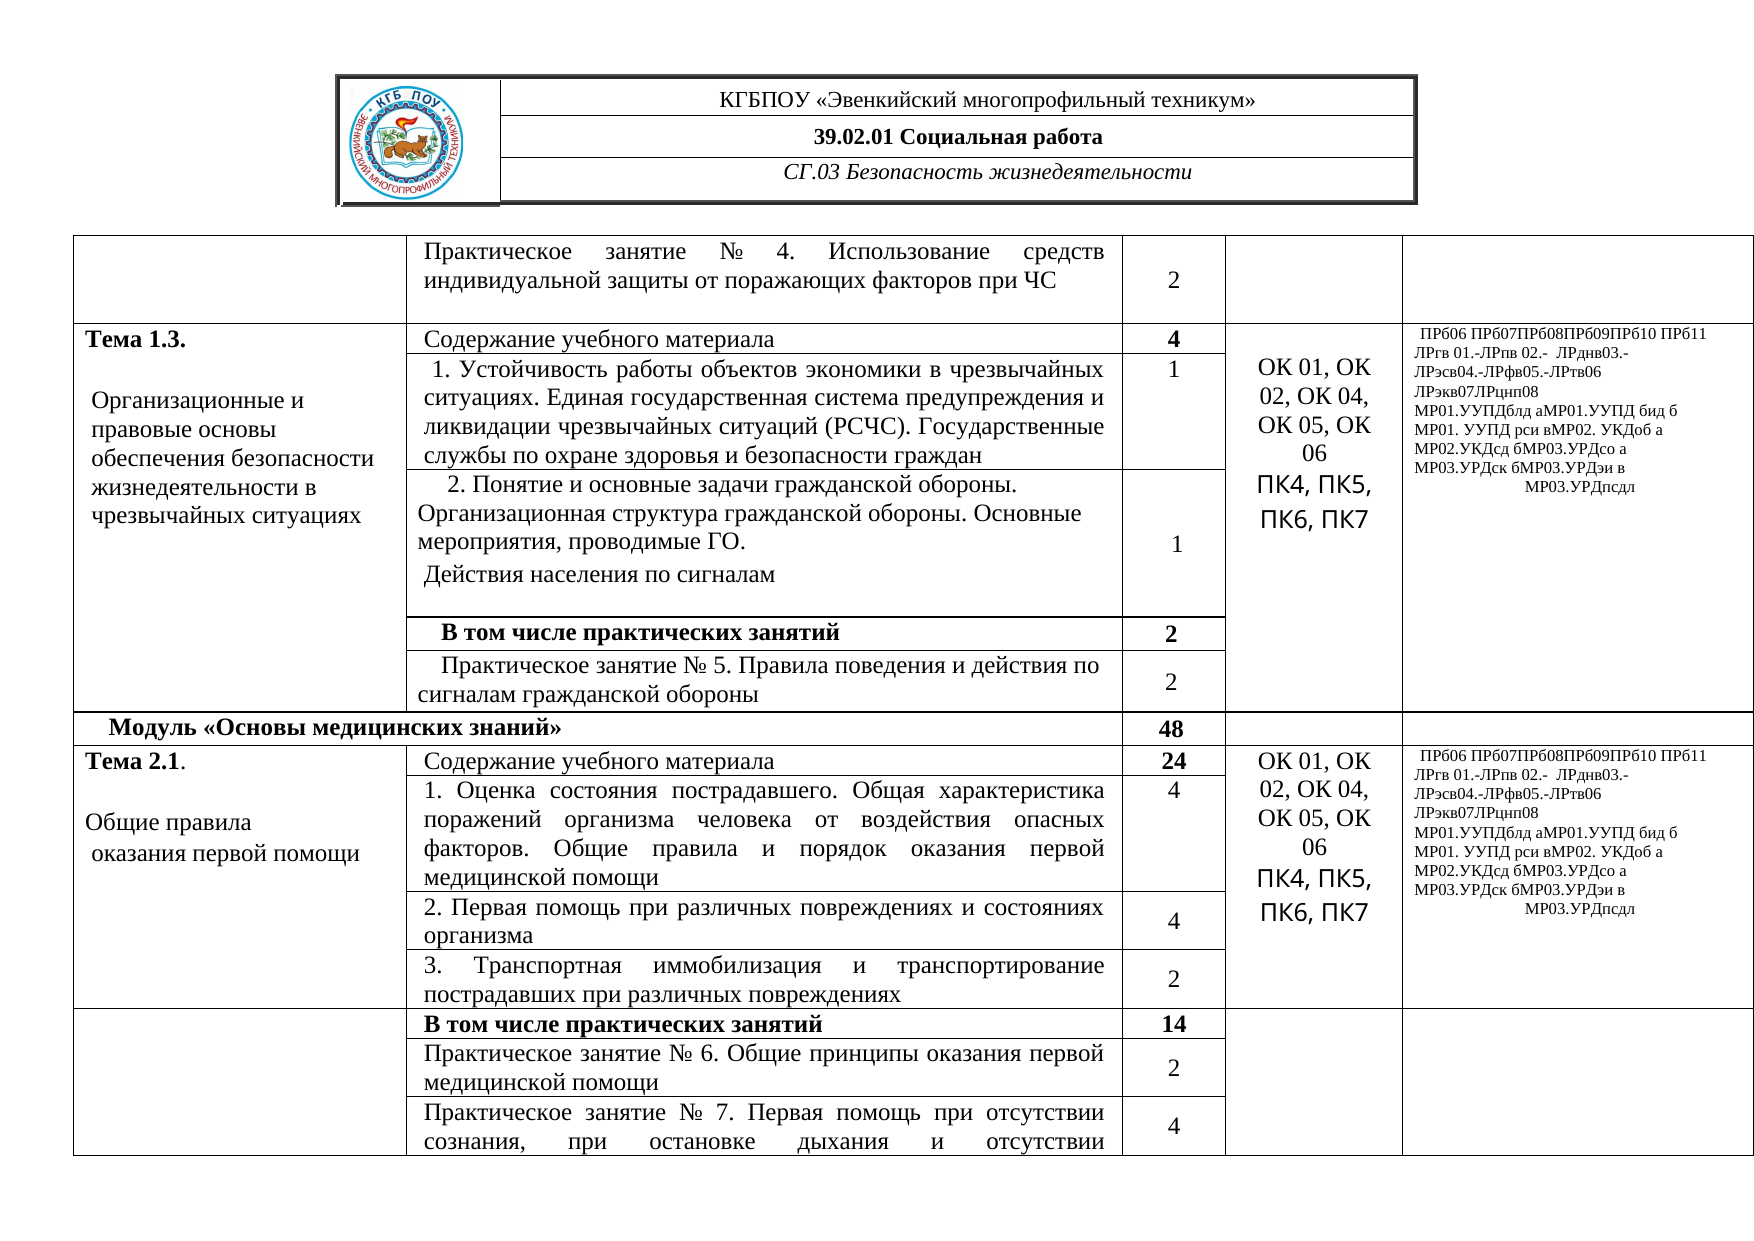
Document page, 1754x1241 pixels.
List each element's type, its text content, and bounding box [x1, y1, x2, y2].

table_cell ОК 01, ОК 02, ОК 04, ОК 05, ОК 06 ПК4, ПК5, ПК6, ПК7 [1226, 746, 1402, 1008]
table_cell [1226, 1009, 1402, 1154]
table_cell Тема 1.3. Организационные и правовые основы обеспечения безопасности жизнедеятельности в чрезвычайных ситуациях [74, 324, 406, 711]
table_cell [74, 236, 406, 323]
table_cell 24 [1123, 746, 1225, 774]
table_cell 3. Транспортная иммобилизация и транспортирование пострадавших при различных повреждениях [407, 950, 1122, 1008]
table_cell 4 [1123, 1097, 1225, 1154]
table_cell Содержание учебного материала [407, 324, 1122, 353]
table_cell 2 [1123, 618, 1225, 650]
table_cell 2. Понятие и основные задачи гражданской обороны. Организационная структура гражданской обороны. Основные мероприятия, проводимые ГО. Действия населения по сигналам [407, 470, 1122, 616]
table_cell В том числе практических занятий [407, 1009, 1122, 1037]
table_cell ОК 01, ОК 02, ОК 04, ОК 05, ОК 06 ПК4, ПК5, ПК6, ПК7 [1226, 324, 1402, 711]
table_cell 2 [1123, 651, 1225, 711]
table_cell 14 [1123, 1009, 1225, 1037]
picture [349, 86, 396, 134]
table_cell 4 [1123, 776, 1225, 891]
table_cell 4 [1123, 892, 1225, 949]
table_cell 2. Первая помощь при различных повреждениях и состояниях организма [407, 892, 1122, 949]
table_cell 4 [1123, 324, 1225, 353]
table_cell Практическое занятие № 7. Первая помощь при отсутствии сознания, при остановке дыхания и отсутствии кровообращения (остановке сердца) [407, 1097, 1122, 1154]
table_cell В том числе практических занятий [407, 618, 1122, 650]
table_cell 1 [1123, 354, 1225, 469]
table_cell 2 [1123, 1039, 1225, 1096]
table_cell 2 [1123, 950, 1225, 1008]
table_cell Практическое занятие № 4. Использование средств индивидуальной защиты от поражающих факторов при ЧС [407, 236, 1122, 323]
table_cell Содержание учебного материала [407, 746, 1122, 774]
table_cell 48 [1123, 713, 1225, 745]
table_cell Практическое занятие № 6. Общие принципы оказания первой медицинской помощи [407, 1039, 1122, 1096]
table_cell [1403, 713, 1753, 745]
table_cell 1. Устойчивость работы объектов экономики в чрезвычайных ситуациях. Единая государственная система предупреждения и ликвидации чрезвычайных ситуаций (РСЧС). Государственные службы по охране здоровья и безопасности граждан [407, 354, 1122, 469]
table_cell [74, 1009, 406, 1154]
table_cell 1 [1123, 470, 1225, 616]
table_cell 2 [1123, 236, 1225, 323]
table_cell [1226, 713, 1402, 745]
table_cell Тема 2.1. Общие правила оказания первой помощи [74, 746, 406, 1008]
picture [349, 86, 464, 201]
table_cell [1403, 236, 1753, 323]
table_cell [1226, 236, 1402, 323]
table_cell Модуль «Основы медицинских знаний» [74, 713, 1122, 745]
table_cell Практическое занятие № 5. Правила поведения и действия по сигналам гражданской обороны [407, 651, 1122, 711]
table_cell 1. Оценка состояния пострадавшего. Общая характеристика поражений организма человека от воздействия опасных факторов. Общие правила и порядок оказания первой медицинской помощи [407, 776, 1122, 891]
table_cell [1403, 1009, 1753, 1154]
